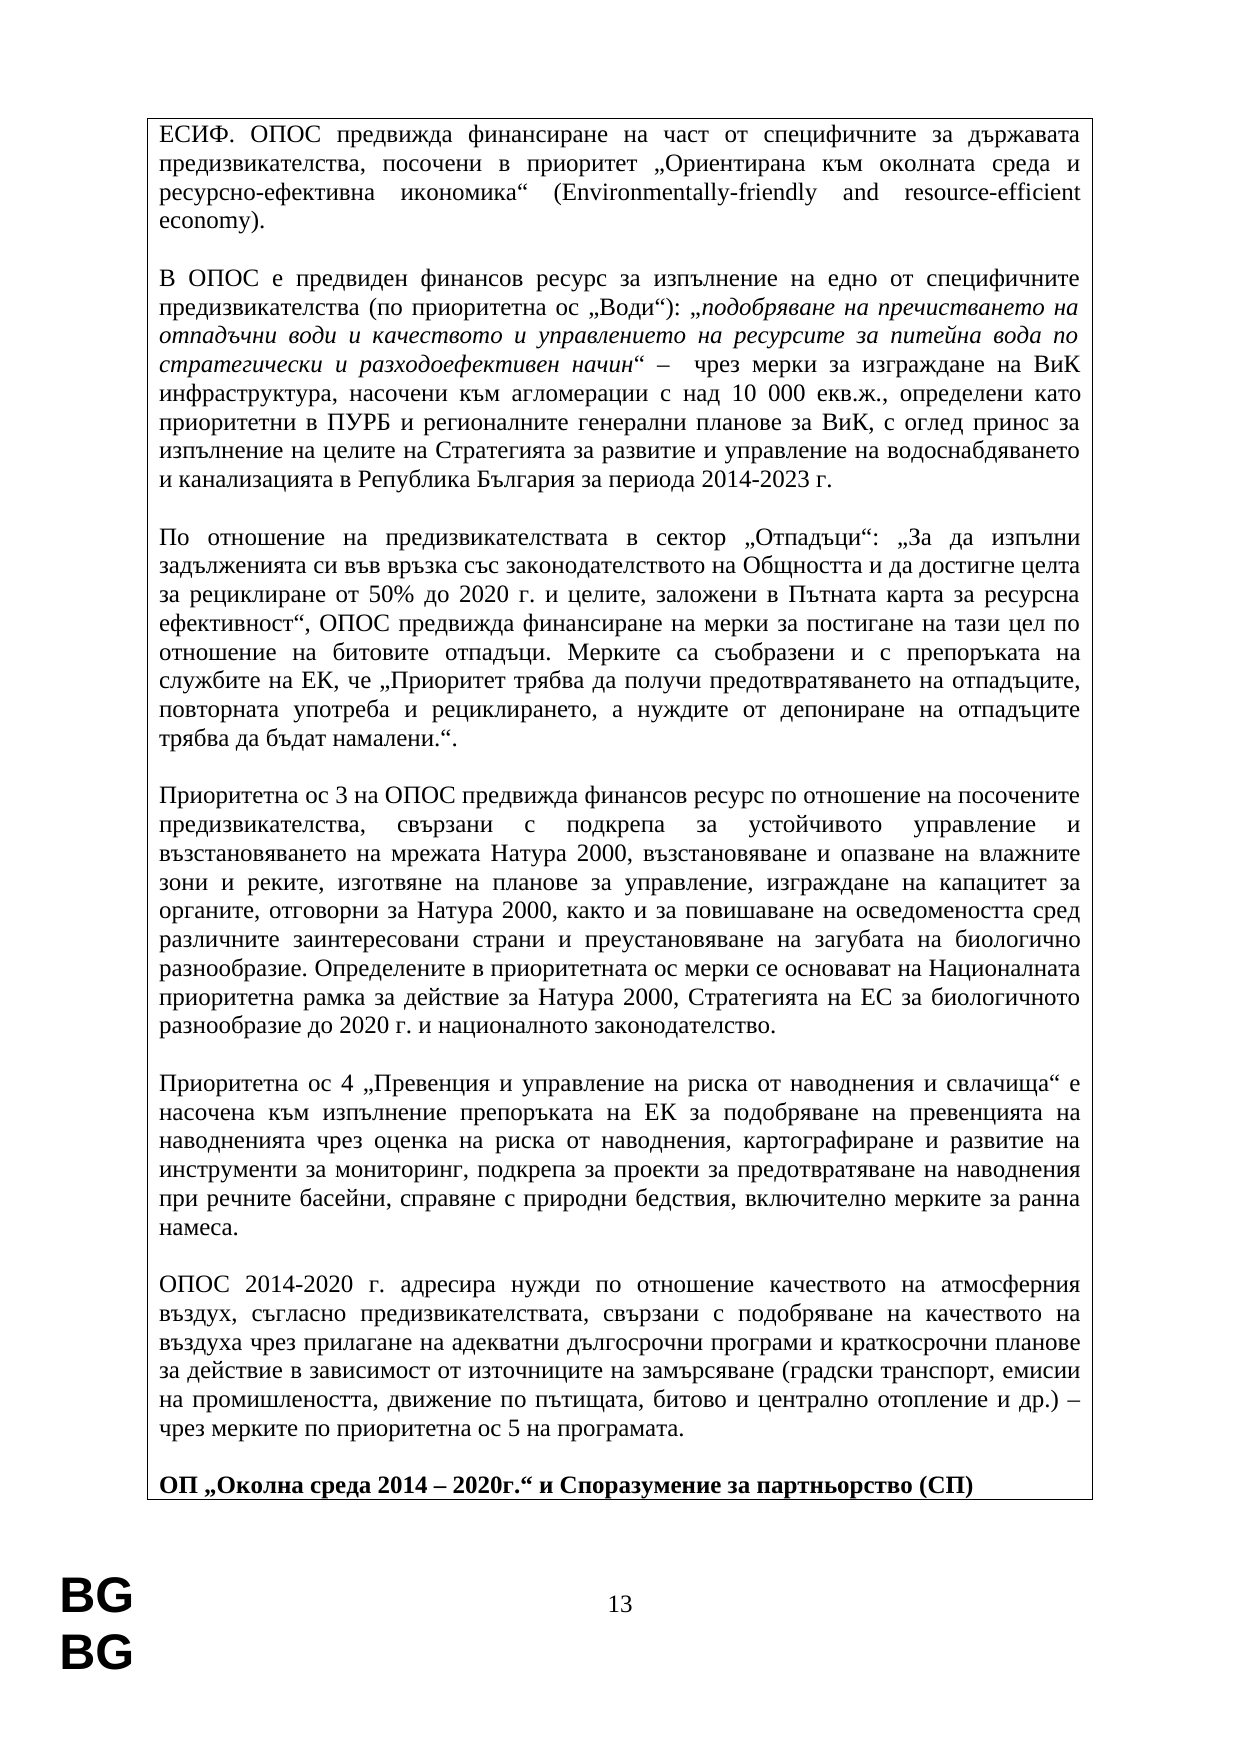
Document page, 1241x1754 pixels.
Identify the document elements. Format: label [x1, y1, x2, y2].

table_header [148, 119, 1092, 1499]
